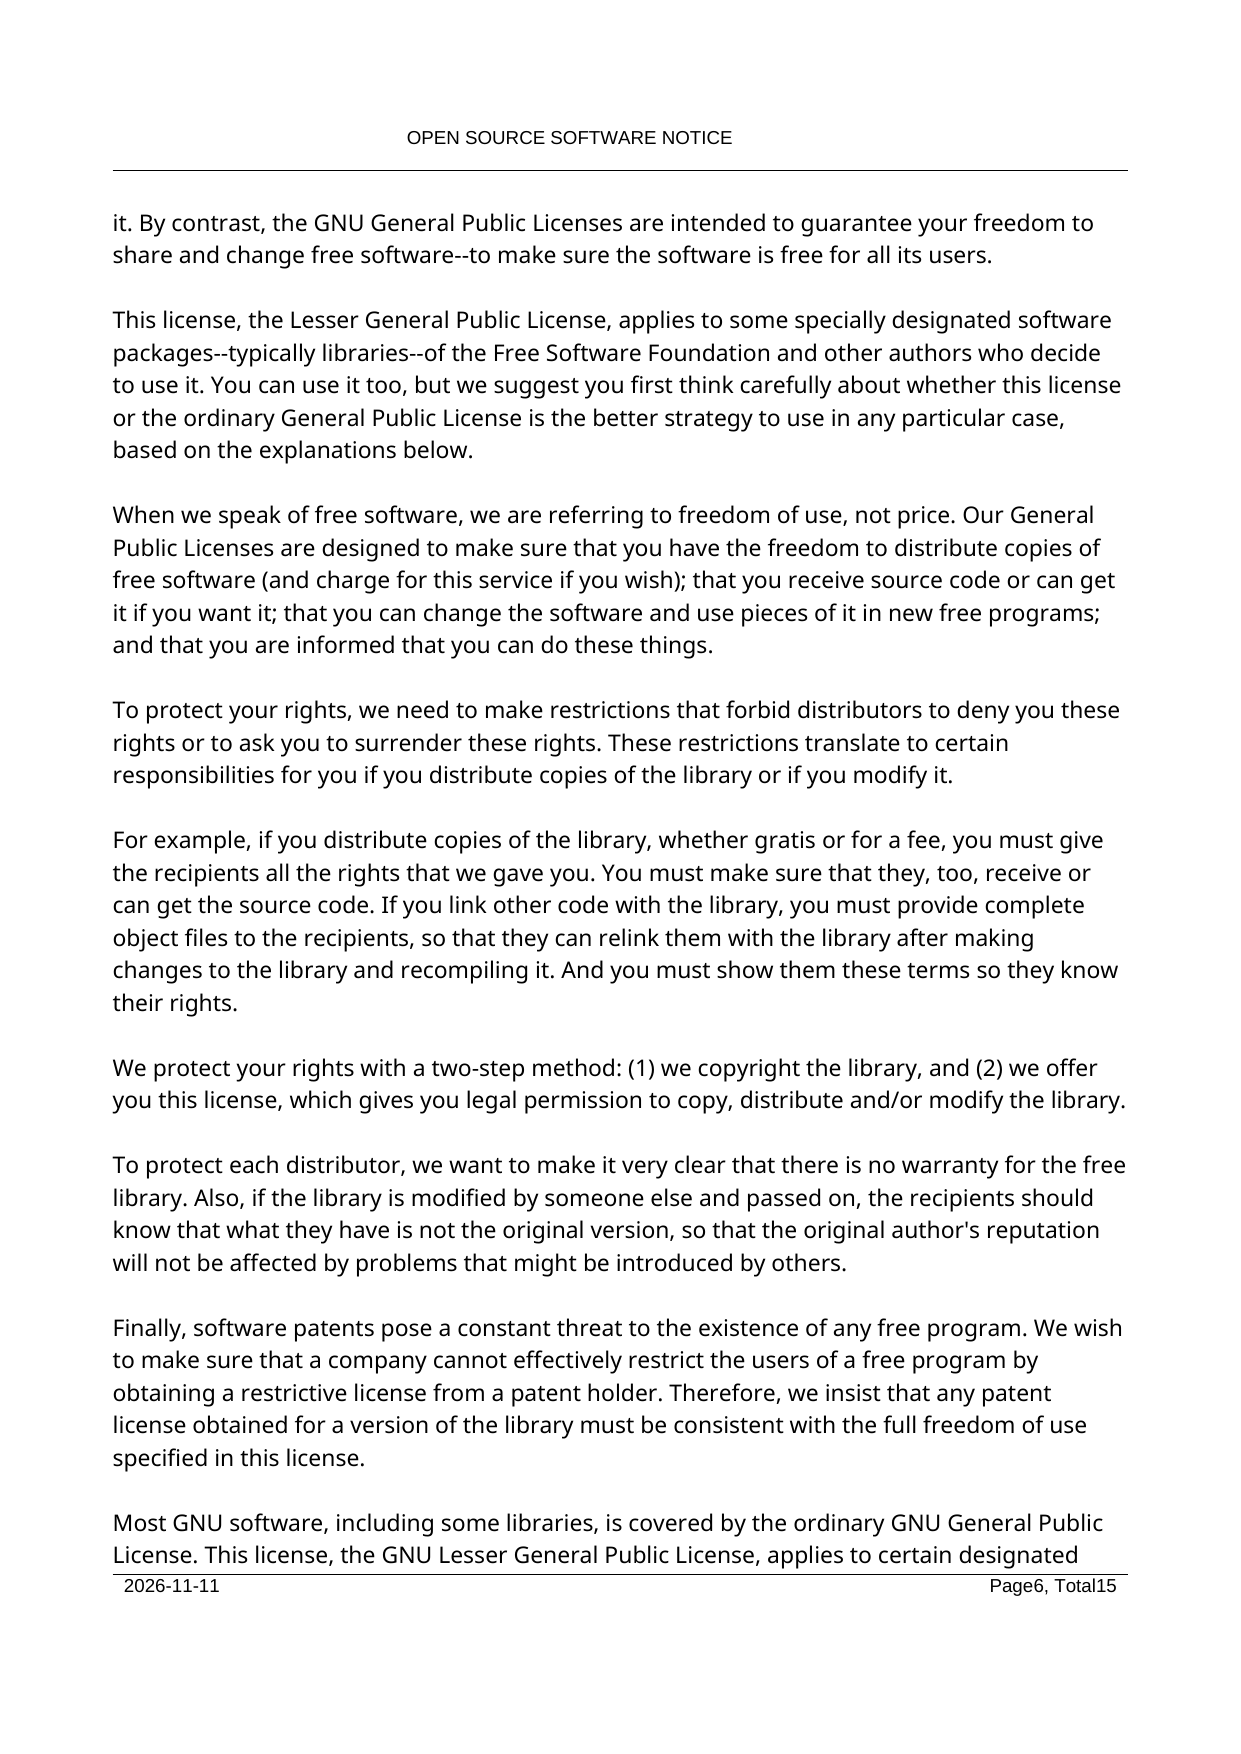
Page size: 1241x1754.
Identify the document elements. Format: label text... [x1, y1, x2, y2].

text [112, 1506, 1128, 1571]
text Finally, software patents pose a constant threat to the existence of any free program. We wish to make sure that a company cannot effectively restrict the users of a free program by obtaining a restrictive license from a patent holder. Therefore, we insist that any patent license obtained for a version of the library must be consistent with the full freedom of use specified in this license. [112, 1311, 1128, 1474]
text For example, if you distribute copies of the library, whether gratis or for a fee, you must give the recipients all the rights that we gave you. You must make sure that they, too, receive or can get the source code. If you link other code with the library, you must provide complete object files to the recipients, so that they can relink them with the library after making changes to the library and recompiling it. And you must show them these terms so they know their rights. [112, 824, 1128, 1019]
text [112, 206, 1128, 271]
text To protect your rights, we need to make restrictions that forbid distributors to deny you these rights or to ask you to surrender these rights. These restrictions translate to certain responsibilities for you if you distribute copies of the library or if you modify it. [112, 694, 1128, 791]
text We protect your rights with a two-step method: (1) we copyright the library, and (2) we offer you this license, which gives you legal permission to copy, distribute and/or modify the library. [112, 1051, 1128, 1116]
text To protect each distributor, we want to make it very clear that there is no warranty for the free library. Also, if the library is modified by someone else and passed on, the recipients should know that what they have is not the original version, so that the original author's reputation will not be affected by problems that might be introduced by others. [112, 1149, 1128, 1279]
text This license, the Lesser General Public License, applies to some specially designated software packages--typically libraries--of the Free Software Foundation and other authors who decide to use it. You can use it too, but we suggest you first think carefully about whether this license or the ordinary General Public License is the better strategy to use in any particular case, based on the explanations below. [112, 304, 1128, 466]
text When we speak of free software, we are referring to freedom of use, not price. Our General Public Licenses are designed to make sure that you have the freedom to distribute copies of free software (and charge for this service if you wish); that you receive source code or can get it if you want it; that you can change the software and use pieces of it in new free programs; and that you are informed that you can do these things. [112, 499, 1128, 661]
